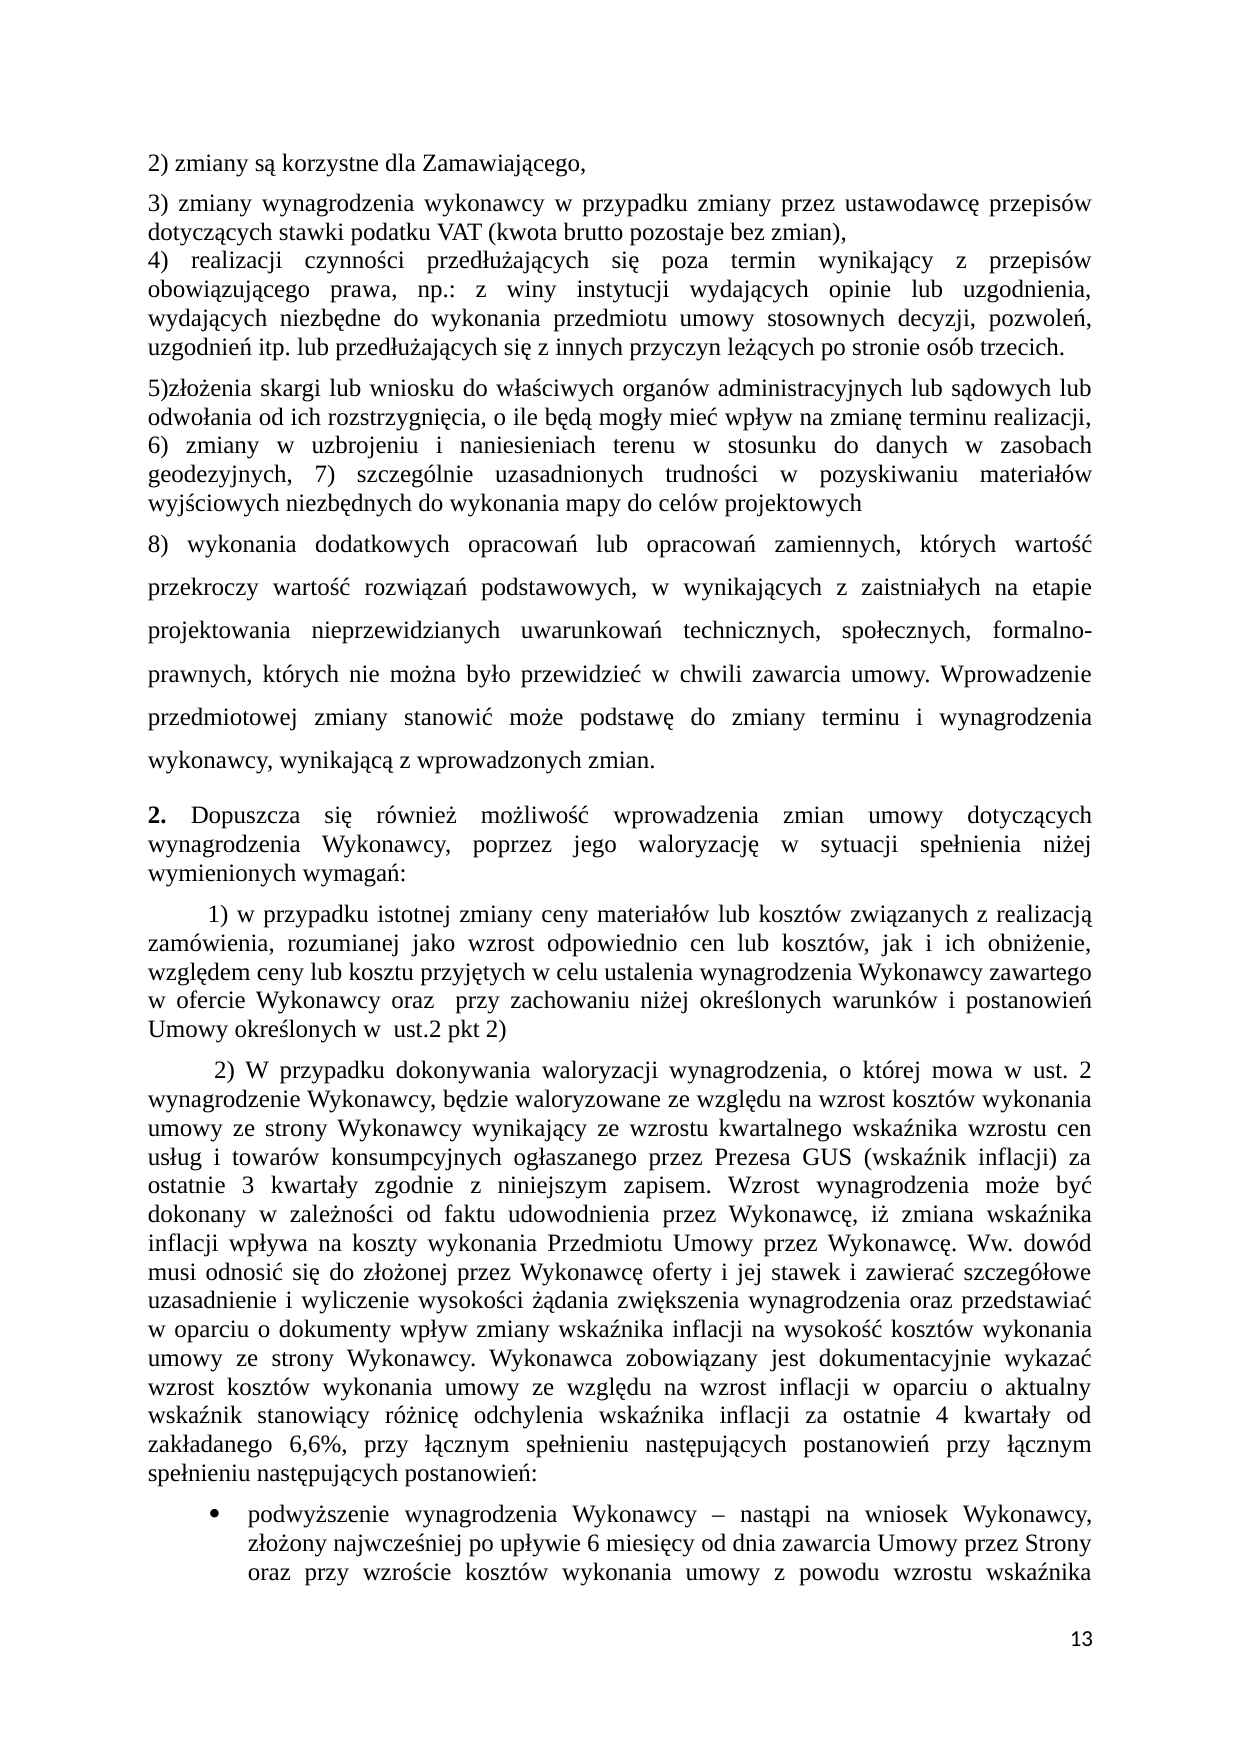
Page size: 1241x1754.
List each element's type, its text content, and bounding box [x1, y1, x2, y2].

text 2) W przypadku dokonywania waloryzacji wynagrodzenia, o której mowa w ust. 2 wynagrodzenie Wykonawcy, będzie waloryzowane ze względu na wzrost kosztów wykonania umowy ze strony Wykonawcy wynikający ze wzrostu kwartalnego wskaźnika wzrostu cen usług i towarów konsumpcyjnych ogłaszanego przez Prezesa GUS (wskaźnik inflacji) za ostatnie 3 kwartały zgodnie z niniejszym zapisem. Wzrost wynagrodzenia może być dokonany w zależności od faktu udowodnienia przez Wykonawcę, iż zmiana wskaźnika inflacji wpływa na koszty wykonania Przedmiotu Umowy przez Wykonawcę. Ww. dowód musi odnosić się do złożonej przez Wykonawcę oferty i jej stawek i zawierać szczegółowe uzasadnienie i wyliczenie wysokości żądania zwiększenia wynagrodzenia oraz przedstawiać w oparciu o dokumenty wpływ zmiany wskaźnika inflacji na wysokość kosztów wykonania umowy ze strony Wykonawcy. Wykonawca zobowiązany jest dokumentacyjnie wykazać wzrost kosztów wykonania umowy ze względu na wzrost inflacji w oparciu o aktualny wskaźnik stanowiący różnicę odchylenia wskaźnika inflacji za ostatnie 4 kwartały od zakładanego 6,6%, przy łącznym spełnieniu następujących postanowień przy łącznym spełnieniu następujących postanowień: [148, 1056, 1093, 1487]
text 5)złożenia skargi lub wniosku do właściwych organów administracyjnych lub sądowych lub odwołania od ich rozstrzygnięcia, o ile będą mogły mieć wpływ na zmianę terminu realizacji, 6) zmiany w uzbrojeniu i naniesieniach terenu w stosunku do danych w zasobach geodezyjnych, 7) szczególnie uzasadnionych trudności w pozyskiwaniu materiałów wyjściowych niezbędnych do wykonania mapy do celów projektowych [148, 373, 1093, 517]
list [210, 1499, 1093, 1586]
text 2. Dopuszcza się również możliwość wprowadzenia zmian umowy dotyczących wynagrodzenia Wykonawcy, poprzez jego waloryzację w sytuacji spełnienia niżej wymienionych wymagań: [148, 801, 1093, 887]
text 4) realizacji czynności przedłużających się poza termin wynikający z przepisów obowiązującego prawa, np.: z winy instytucji wydających opinie lub uzgodnienia, wydających niezbędne do wykonania przedmiotu umowy stosownych decyzji, pozwoleń, uzgodnień itp. lub przedłużających się z innych przyczyn leżących po stronie osób trzecich. [148, 246, 1093, 361]
text 2) zmiany są korzystne dla Zamawiającego, [148, 148, 1093, 176]
text 3) zmiany wynagrodzenia wykonawcy w przypadku zmiany przez ustawodawcę przepisów dotyczących stawki podatku VAT (kwota brutto pozostaje bez zmian), [148, 188, 1093, 246]
text 8) wykonania dodatkowych opracowań lub opracowań zamiennych, których wartość przekroczy wartość rozwiązań podstawowych, w wynikających z zaistniałych na etapie projektowania nieprzewidzianych uwarunkowań technicznych, społecznych, formalno-prawnych, których nie można było przewidzieć w chwili zawarcia umowy. Wprowadzenie przedmiotowej zmiany stanowić może podstawę do zmiany terminu i wynagrodzenia wykonawcy, wynikającą z wprowadzonych zmian. [148, 529, 1093, 774]
text 1) w przypadku istotnej zmiany ceny materiałów lub kosztów związanych z realizacją zamówienia, rozumianej jako wzrost odpowiednio cen lub kosztów, jak i ich obniżenie, względem ceny lub kosztu przyjętych w celu ustalenia wynagrodzenia Wykonawcy zawartego w ofercie Wykonawcy oraz przy zachowaniu niżej określonych warunków i postanowień Umowy określonych w ust.2 pkt 2) [148, 899, 1093, 1043]
